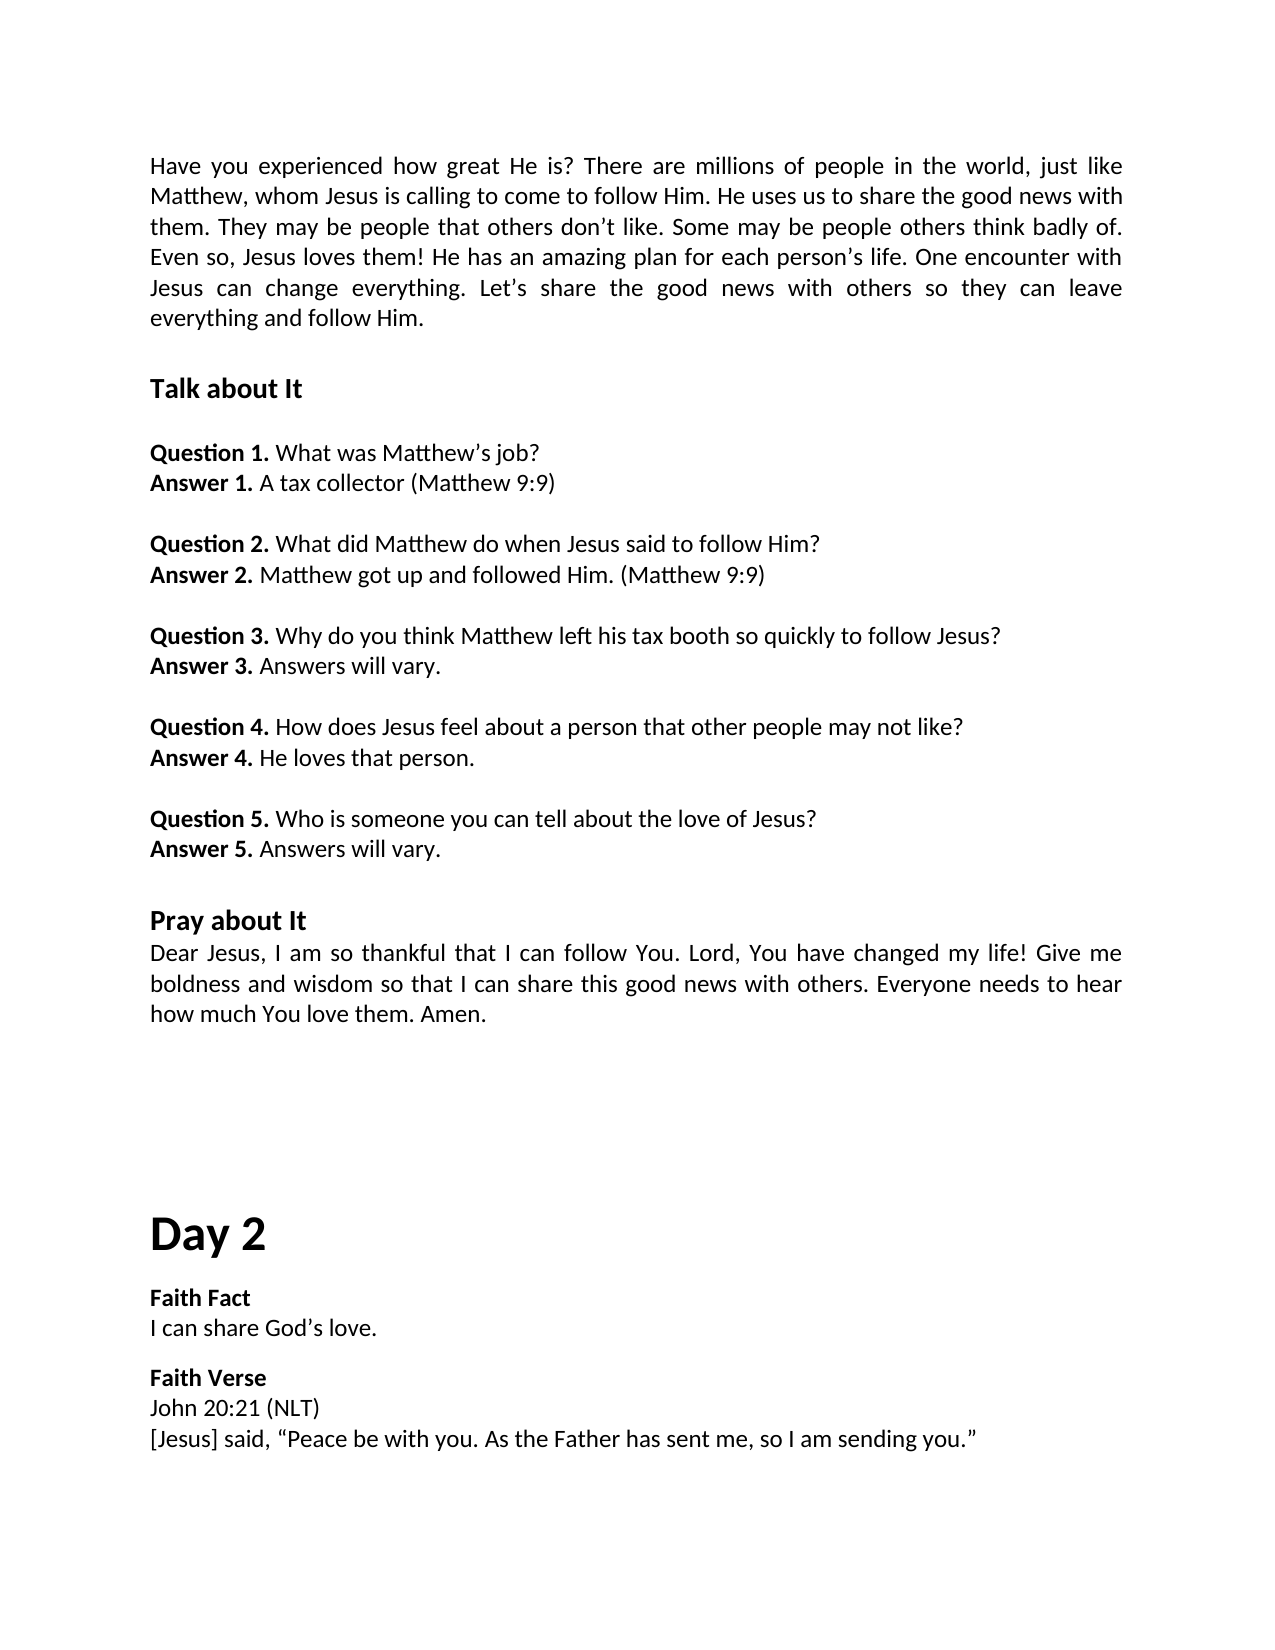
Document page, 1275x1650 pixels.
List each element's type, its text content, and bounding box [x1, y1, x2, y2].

table_header Question 1. What was Matthew’s job? Answer 1. A tax collector (Matthew 9:9) [150, 406, 1050, 528]
text Pray about It [150, 902, 1125, 937]
text Day 2 [150, 1202, 1125, 1263]
table_cell Question 4. How does Jesus feel about a person that other people may not like? Answer 4. He loves that person. [150, 711, 1050, 803]
text Dear Jesus, I am so thankful that I can follow You. Lord, You have changed my life! Give me boldness and wisdom so that I can share this good news with others. Everyone needs to hear how much You love them. Amen. [150, 937, 1125, 1029]
text Have you experienced how great He is? There are millions of people in the world, just like Matthew, whom Jesus is calling to come to follow Him. He uses us to share the good news with them. They may be people that others don’t like. Some may be people others think badly of. Even so, Jesus loves them! He has an amazing plan for each person’s life. One encounter with Jesus can change everything. Let’s share the good news with others so they can leave everything and follow Him. [150, 150, 1125, 333]
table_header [150, 1263, 1050, 1453]
table_cell Question 3. Why do you think Matthew left his tax booth so quickly to follow Jesus? Answer 3. Answers will vary. [150, 620, 1050, 711]
table_cell Question 2. What did Matthew do when Jesus said to follow Him? Answer 2. Matthew got up and followed Him. (Matthew 9:9) [150, 528, 1050, 620]
text Talk about It [150, 371, 1125, 406]
table_cell Question 5. Who is someone you can tell about the love of Jesus? Answer 5. Answers will vary. [150, 803, 1050, 864]
